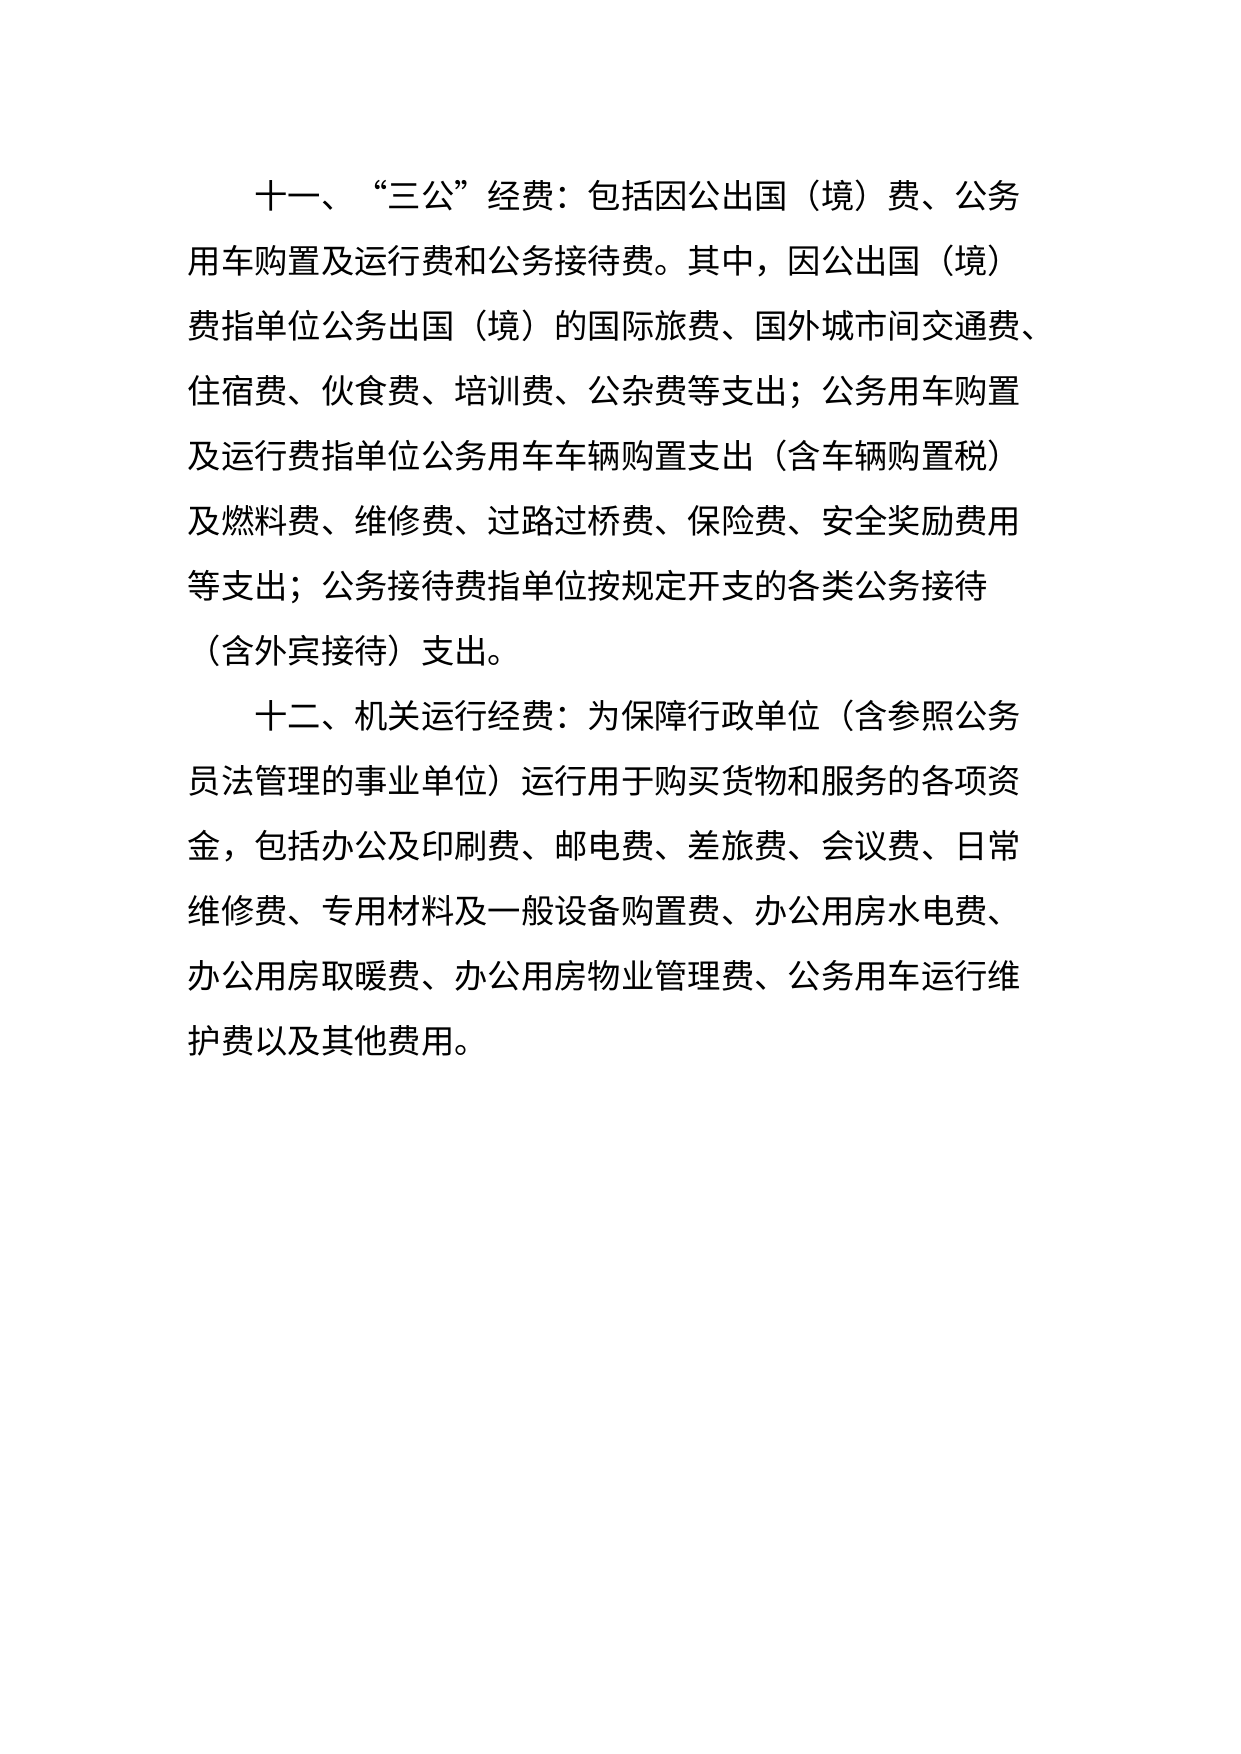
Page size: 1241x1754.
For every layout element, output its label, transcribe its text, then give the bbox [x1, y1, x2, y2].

text 十一、“三公”经费：包括因公出国（境）费、公务用车购置及运行费和公务接待费。其中，因公出国（境）费指单位公务出国（境）的国际旅费、国外城市间交通费、住宿费、伙食费、培训费、公杂费等支出；公务用车购置及运行费指单位公务用车车辆购置支出（含车辆购置税）及燃料费、维修费、过路过桥费、保险费、安全奖励费用等支出；公务接待费指单位按规定开支的各类公务接待（含外宾接待）支出。 [187, 162, 1053, 682]
text 十二、机关运行经费：为保障行政单位（含参照公务员法管理的事业单位）运行用于购买货物和服务的各项资金，包括办公及印刷费、邮电费、差旅费、会议费、日常维修费、专用材料及一般设备购置费、办公用房水电费、办公用房取暖费、办公用房物业管理费、公务用车运行维护费以及其他费用。 [187, 682, 1053, 1072]
